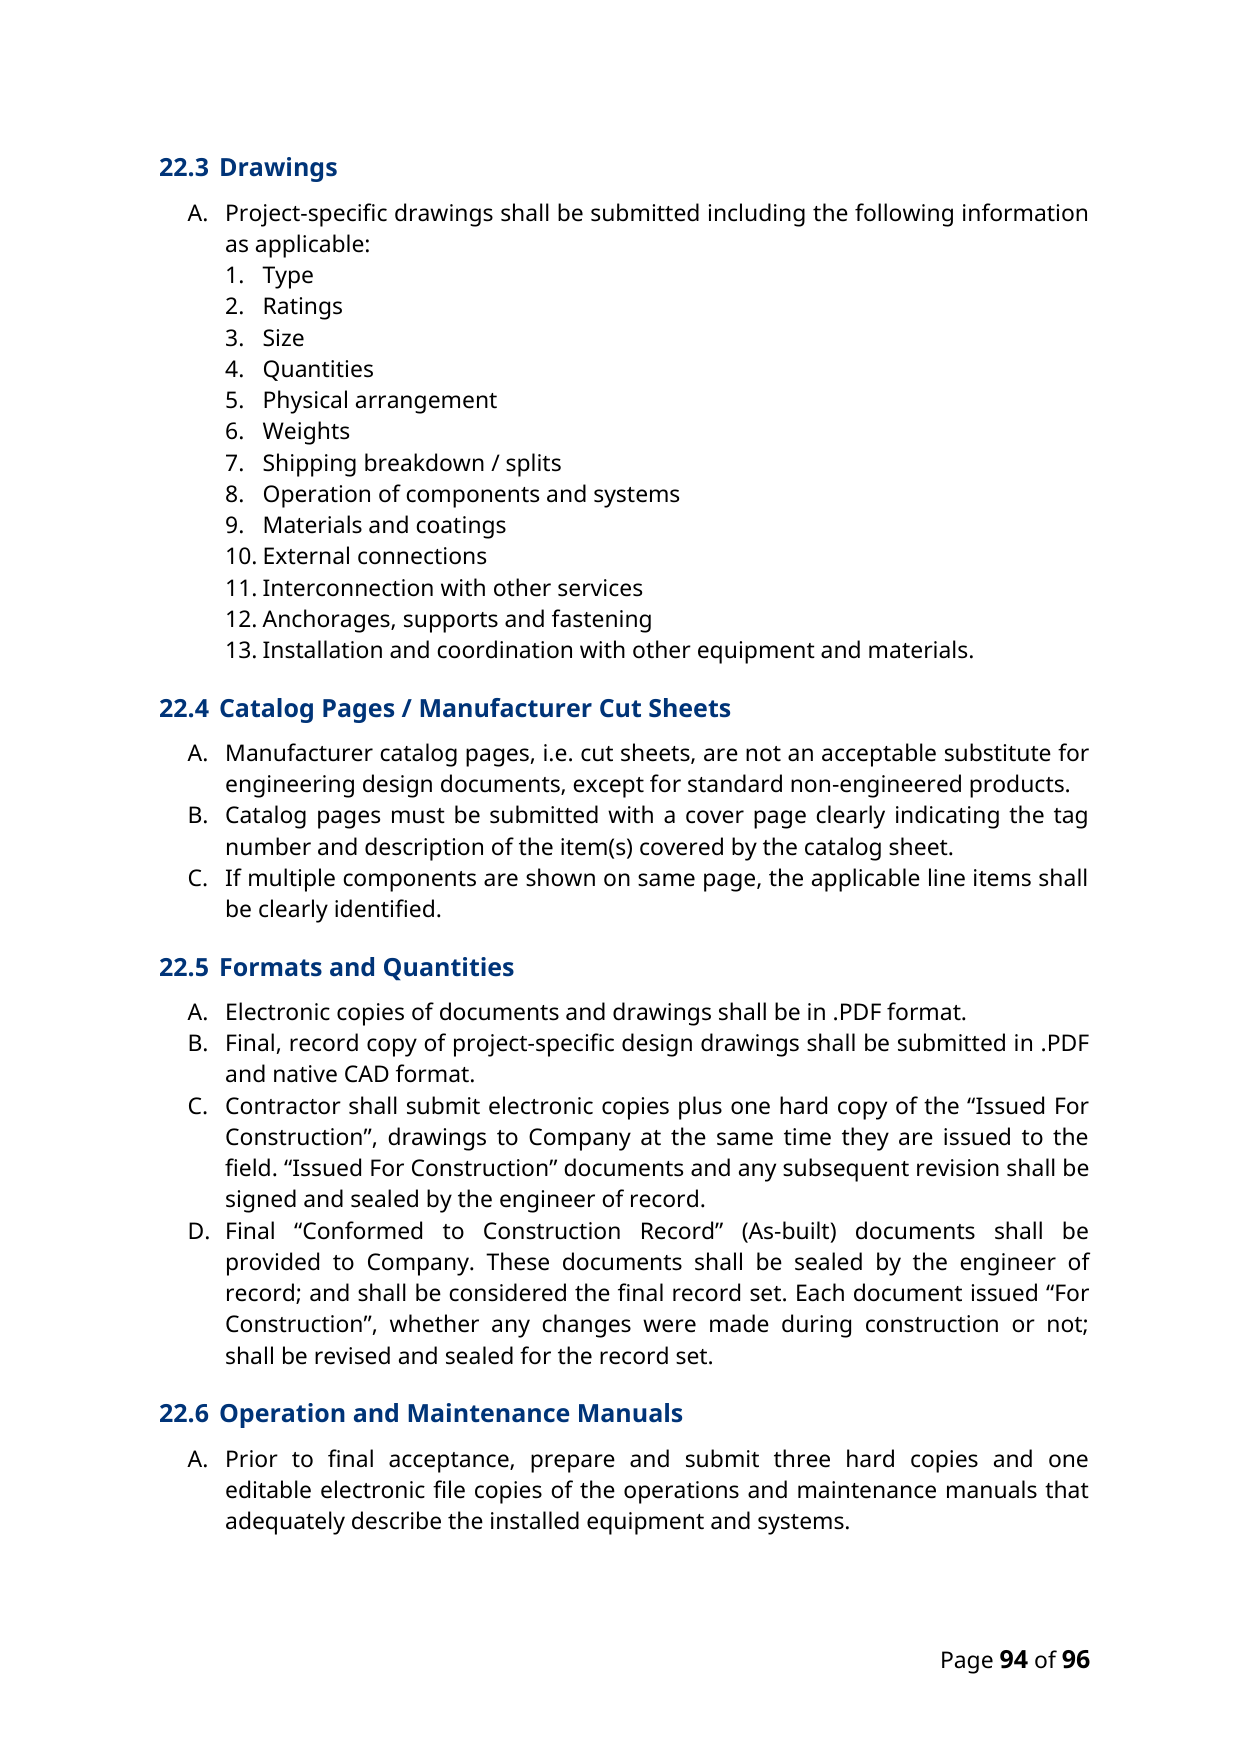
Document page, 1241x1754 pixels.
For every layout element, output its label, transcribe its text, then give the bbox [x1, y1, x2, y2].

list Manufacturer catalog pages, i.e. cut sheets, are not an acceptable substitute for engineering design documents, except for standard non-engineered products. [187, 737, 1090, 799]
list Type [225, 259, 1090, 290]
list Final “Conformed to Construction Record” (As-built) documents shall be provided to Company. These documents shall be sealed by the engineer of record; and shall be considered the final record set. Each document issued “For Construction”, whether any changes were made during construction or not; shall be revised and sealed for the record set. [187, 1215, 1090, 1371]
list Materials and coatings [225, 509, 1090, 540]
subtitle Formats and Quantities [159, 949, 1090, 983]
subtitle Drawings [159, 150, 1090, 184]
list Electronic copies of documents and drawings shall be in .PDF format. [187, 996, 1090, 1027]
list Quantities [225, 353, 1090, 384]
list External connections [225, 540, 1090, 572]
subtitle Catalog Pages / Manufacturer Cut Sheets [159, 690, 1090, 724]
list Anchorages, supports and fastening [225, 603, 1090, 634]
subtitle Operation and Maintenance Manuals [159, 1396, 1090, 1430]
list Physical arrangement [225, 384, 1090, 415]
list Final, record copy of project-specific design drawings shall be submitted in .PDF and native CAD format. [187, 1027, 1090, 1090]
list If multiple components are shown on same page, the applicable line items shall be clearly identified. [187, 862, 1090, 924]
list Size [225, 322, 1090, 353]
list Catalog pages must be submitted with a cover page clearly indicating the tag number and description of the item(s) covered by the catalog sheet. [187, 799, 1090, 862]
list Installation and coordination with other equipment and materials. [225, 634, 1090, 665]
list Shipping breakdown / splits [225, 447, 1090, 478]
list Project-specific drawings shall be submitted including the following information as applicable: [187, 197, 1090, 259]
list Weights [225, 415, 1090, 447]
list Ratings [225, 290, 1090, 322]
list Prior to final acceptance, prepare and submit three hard copies and one editable electronic file copies of the operations and maintenance manuals that adequately describe the installed equipment and systems. [187, 1442, 1090, 1536]
list Contractor shall submit electronic copies plus one hard copy of the “Issued For Construction”, drawings to Company at the same time they are issued to the field. “Issued For Construction” documents and any subsequent revision shall be signed and sealed by the engineer of record. [187, 1090, 1090, 1215]
list Interconnection with other services [225, 572, 1090, 603]
list Operation of components and systems [225, 478, 1090, 509]
